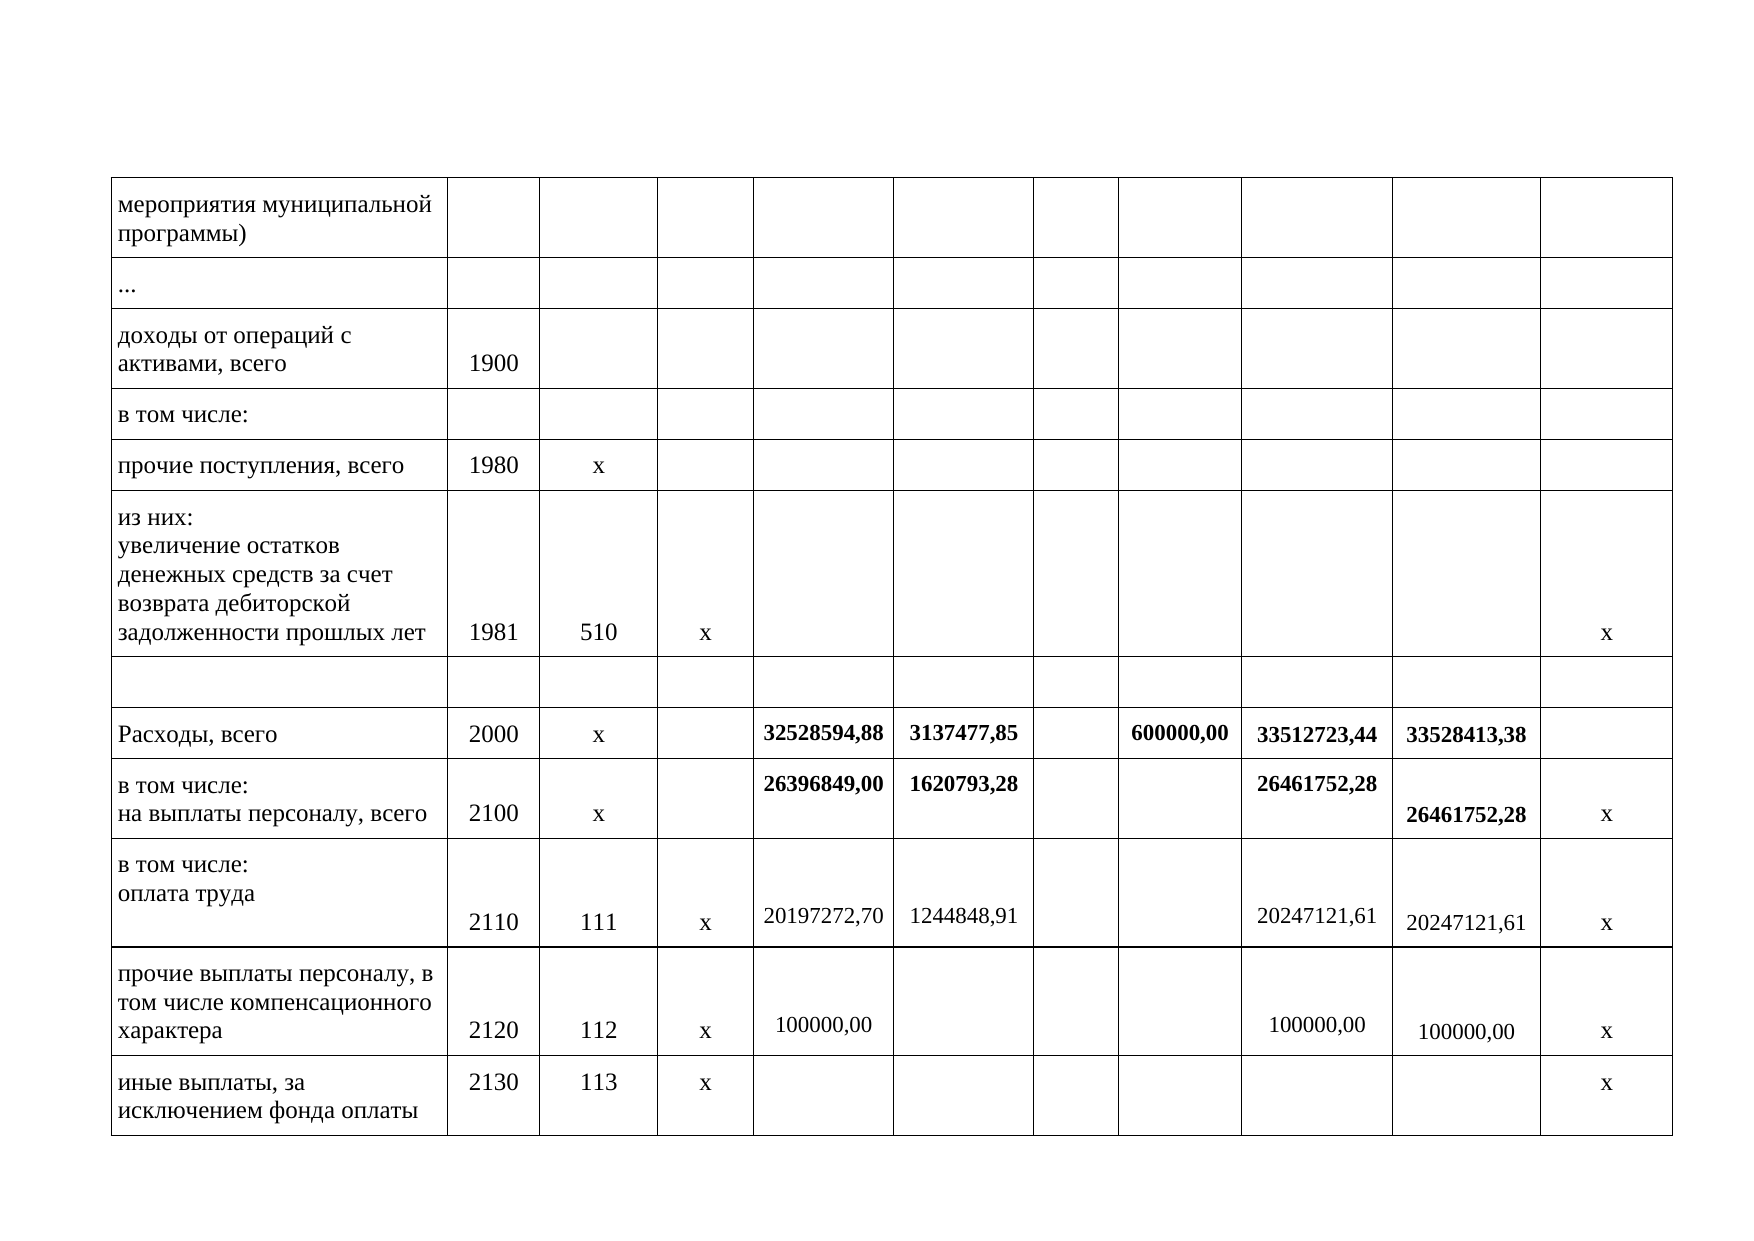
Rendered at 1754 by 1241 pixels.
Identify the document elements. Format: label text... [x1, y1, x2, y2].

table_cell [658, 309, 753, 388]
table_cell [894, 491, 1033, 656]
table_cell [754, 258, 893, 308]
table_cell [1541, 708, 1672, 758]
table_cell [1393, 389, 1540, 439]
table_cell [658, 759, 753, 838]
table_cell [1119, 491, 1241, 656]
table_cell Расходы, всего [112, 708, 447, 758]
table_cell 3137477,85 [894, 708, 1033, 758]
table_cell [1034, 491, 1118, 656]
table_cell 2130 [448, 1056, 539, 1135]
table_cell [1541, 389, 1672, 439]
table_cell х [540, 759, 657, 838]
table_cell из них: увеличение остатков денежных средств за счет возврата дебиторской задолженности прошлых лет [112, 491, 447, 656]
table_cell [1119, 948, 1241, 1055]
table_cell [1119, 389, 1241, 439]
table_cell [1034, 839, 1118, 946]
table_cell [754, 1056, 893, 1135]
table_cell [540, 309, 657, 388]
table_cell х [658, 948, 753, 1055]
table_cell 510 [540, 491, 657, 656]
table_cell 2110 [448, 839, 539, 946]
table_cell [448, 657, 539, 707]
table_cell [1119, 309, 1241, 388]
table_cell [754, 440, 893, 490]
table_cell [1119, 839, 1241, 946]
table_cell [1034, 389, 1118, 439]
table_cell х [540, 440, 657, 490]
table_cell х [658, 839, 753, 946]
table_cell [1242, 440, 1392, 490]
table_cell 32528594,88 [754, 708, 893, 758]
table_cell [540, 258, 657, 308]
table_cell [112, 178, 447, 257]
table_cell [894, 309, 1033, 388]
table_cell [540, 657, 657, 707]
table_cell [658, 178, 753, 257]
table_cell [1034, 948, 1118, 1055]
table_cell [112, 657, 447, 707]
table_cell х [1541, 839, 1672, 946]
table_cell [1034, 309, 1118, 388]
table_cell [1393, 1056, 1540, 1135]
table_cell 1980 [448, 440, 539, 490]
table_cell [448, 389, 539, 439]
table_cell 2100 [448, 759, 539, 838]
table_cell [1034, 258, 1118, 308]
table_cell [1119, 1056, 1241, 1135]
table_cell [540, 389, 657, 439]
table_cell [1242, 1056, 1392, 1135]
table_cell [1242, 389, 1392, 439]
table_cell [1393, 178, 1540, 257]
table_cell [1242, 178, 1392, 257]
table_cell 1981 [448, 491, 539, 656]
table_cell х [658, 491, 753, 656]
table_cell 26396849,00 [754, 759, 893, 838]
table_cell [1119, 440, 1241, 490]
table_cell доходы от операций с активами, всего [112, 309, 447, 388]
table_cell 26461752,28 [1242, 759, 1392, 838]
table_cell [1541, 440, 1672, 490]
table_cell [754, 309, 893, 388]
table_cell 100000,00 [1393, 948, 1540, 1055]
table_cell 33512723,44 [1242, 708, 1392, 758]
table_cell [754, 657, 893, 707]
table_cell [1393, 258, 1540, 308]
table_cell [1242, 309, 1392, 388]
table_cell [1541, 309, 1672, 388]
table_cell [754, 178, 893, 257]
table_cell [1541, 657, 1672, 707]
table_cell в том числе: [112, 389, 447, 439]
table_cell 26461752,28 [1393, 759, 1540, 838]
table_cell х [1541, 948, 1672, 1055]
table_cell [448, 258, 539, 308]
table_cell [1242, 657, 1392, 707]
table_cell [1119, 759, 1241, 838]
table_cell [894, 389, 1033, 439]
table_cell [658, 657, 753, 707]
table_cell [754, 389, 893, 439]
table_cell [658, 389, 753, 439]
table_cell [1393, 491, 1540, 656]
table_cell [894, 948, 1033, 1055]
table_cell [1034, 1056, 1118, 1135]
table_cell [1034, 657, 1118, 707]
table_cell [1393, 657, 1540, 707]
table_cell [1034, 440, 1118, 490]
table_cell х [658, 1056, 753, 1135]
table_cell 20247121,61 [1242, 839, 1392, 946]
table_cell [894, 258, 1033, 308]
table_cell 33528413,38 [1393, 708, 1540, 758]
table_cell [754, 491, 893, 656]
table_cell ... [112, 258, 447, 308]
table_cell 1244848,91 [894, 839, 1033, 946]
table_cell [658, 440, 753, 490]
table_cell [658, 708, 753, 758]
table_cell [1242, 491, 1392, 656]
table_cell [1541, 258, 1672, 308]
table_cell 112 [540, 948, 657, 1055]
table_cell [1119, 657, 1241, 707]
table_cell 111 [540, 839, 657, 946]
table_cell [1393, 440, 1540, 490]
table_cell 20197272,70 [754, 839, 893, 946]
table_cell [540, 178, 657, 257]
table_cell [1034, 759, 1118, 838]
table_cell 2000 [448, 708, 539, 758]
table_cell прочие выплаты персоналу, в том числе компенсационного характера [112, 948, 447, 1055]
table_cell [1242, 258, 1392, 308]
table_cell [112, 1056, 447, 1135]
table_cell [894, 657, 1033, 707]
table_cell [1034, 178, 1118, 257]
table_cell в том числе: оплата труда [112, 839, 447, 946]
table_cell в том числе: на выплаты персоналу, всего [112, 759, 447, 838]
table_cell 20247121,61 [1393, 839, 1540, 946]
table_cell х [1541, 491, 1672, 656]
table_cell 100000,00 [1242, 948, 1392, 1055]
table_cell [894, 440, 1033, 490]
table_cell 1620793,28 [894, 759, 1033, 838]
table_cell 113 [540, 1056, 657, 1135]
table_cell х [1541, 759, 1672, 838]
table_cell [658, 258, 753, 308]
table_cell 100000,00 [754, 948, 893, 1055]
table_cell 2120 [448, 948, 539, 1055]
table_cell [1119, 178, 1241, 257]
table_cell х [540, 708, 657, 758]
table_cell [894, 1056, 1033, 1135]
table_cell [448, 178, 539, 257]
table_cell 600000,00 [1119, 708, 1241, 758]
table_cell 1900 [448, 309, 539, 388]
table_cell [1541, 178, 1672, 257]
table_cell [894, 178, 1033, 257]
table_cell [1393, 309, 1540, 388]
table_cell х [1541, 1056, 1672, 1135]
table_cell [1034, 708, 1118, 758]
table_cell [1119, 258, 1241, 308]
table_cell прочие поступления, всего [112, 440, 447, 490]
